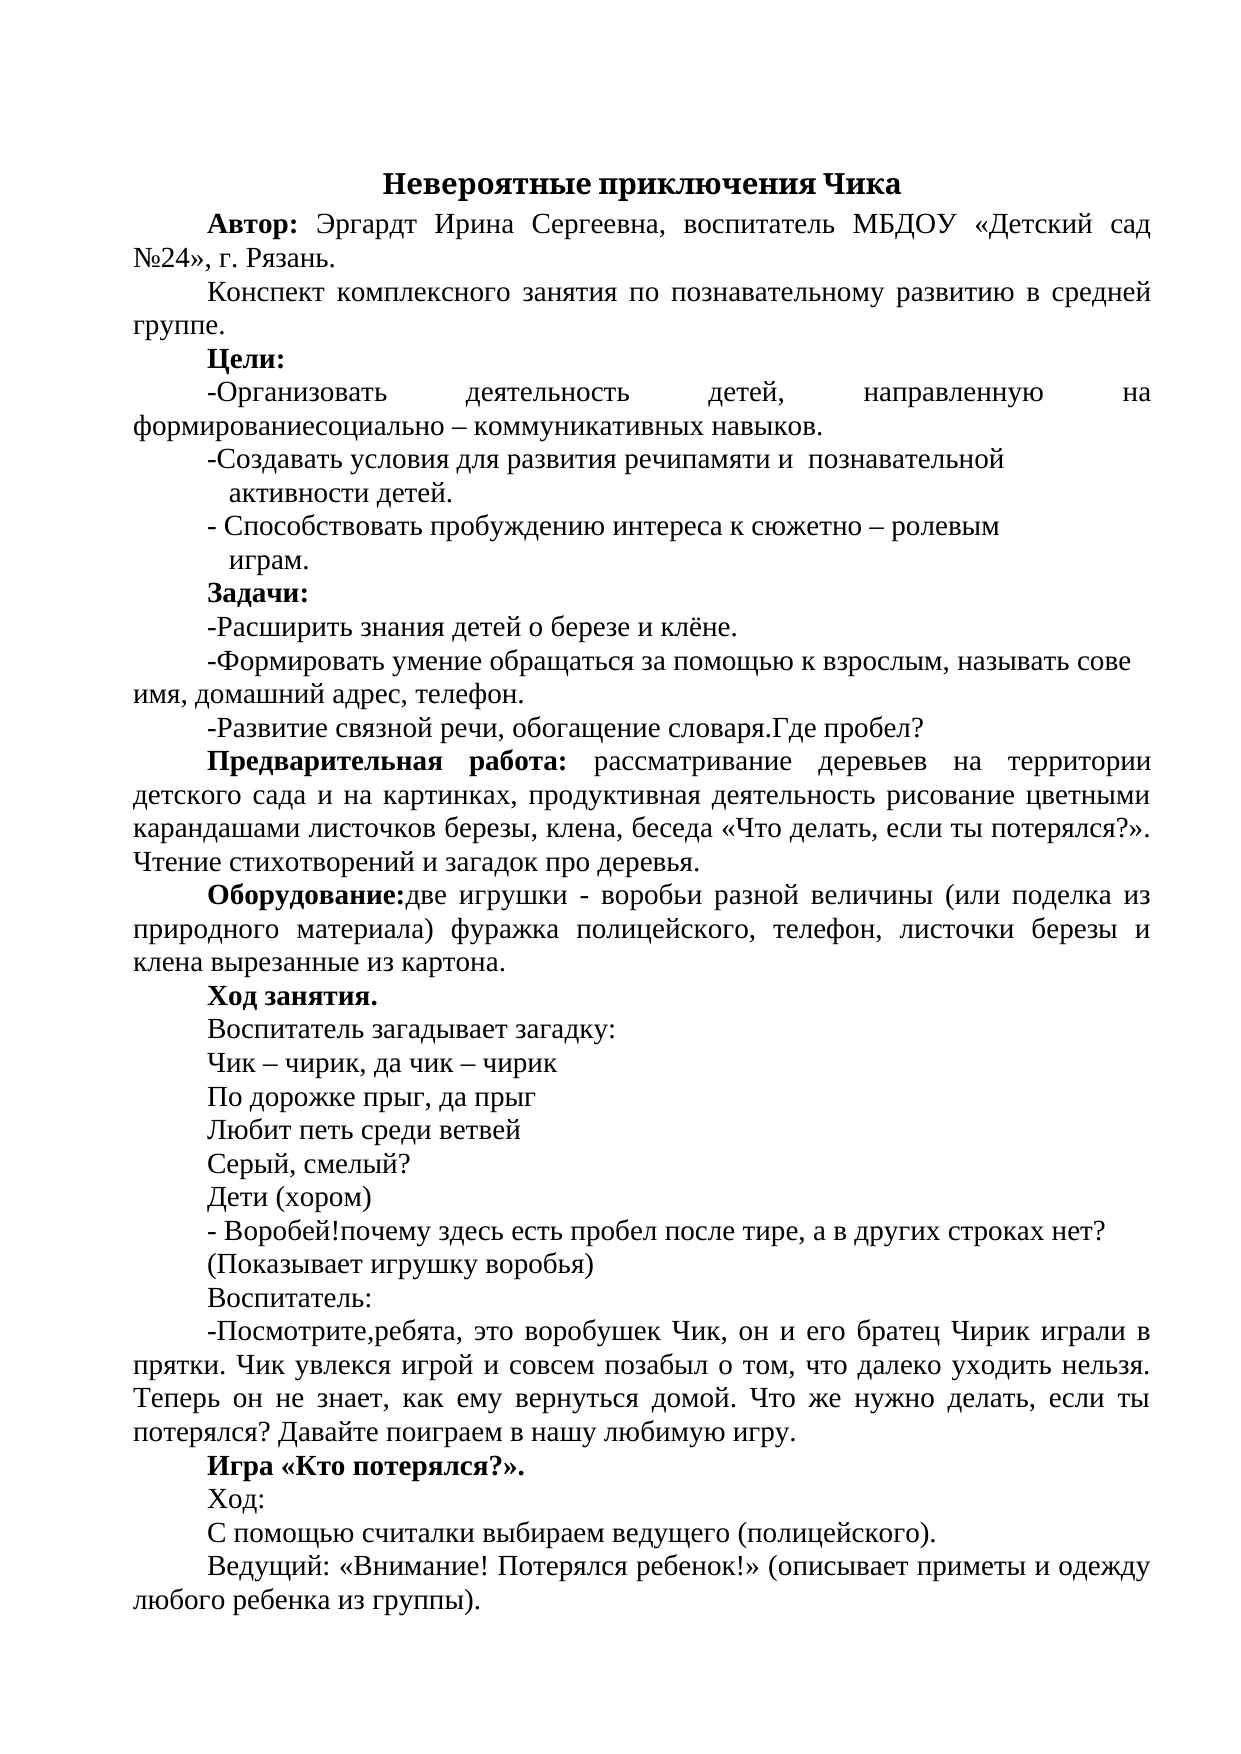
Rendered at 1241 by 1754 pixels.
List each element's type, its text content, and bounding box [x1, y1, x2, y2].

list Дети (хором) [133, 1179, 1152, 1213]
list По дорожке прыг, да прыг [133, 1079, 1152, 1112]
list Воспитатель: [133, 1280, 1152, 1313]
list Ведущий: «Внимание! Потерялся ребенок!» (описывает приметы и одежду любого ребенка из группы). [133, 1548, 1152, 1615]
subtitle Невероятные приключения Чика [133, 168, 1152, 202]
list Игра «Кто потерялся?». [133, 1448, 1152, 1481]
text Оборудование:две игрушки - воробьи разной величины (или поделка из природного материала) фуражка полицейского, телефон, листочки березы и клена вырезанные из картона. [133, 877, 1152, 978]
list Серый, смелый? [133, 1146, 1152, 1179]
text -Развитие связной речи, обогащение словаря.Где пробел? [133, 710, 1152, 743]
text Предварительная работа: рассматривание деревьев на территории детского сада и на картинках, продуктивная деятельность рисование цветными карандашами листочков березы, клена, беседа «Что делать, если ты потерялся?». Чтение стихотворений и загадок про деревья. [133, 743, 1152, 877]
text -Организовать деятельность детей, направленную на формированиесоциально – коммуникативных навыков. [133, 374, 1152, 441]
text Цели: [133, 341, 1152, 374]
text Задачи: [133, 576, 1152, 609]
list Воспитатель загадывает загадку: [133, 1012, 1152, 1045]
text -Формировать умение обращаться за помощью к взрослым, называть сове имя, домашний адрес, телефон. [133, 643, 1152, 710]
list -Посмотрите,ребята, это воробушек Чик, он и его братец Чирик играли в прятки. Чик увлекся игрой и совсем позабыл о том, что далеко уходить нельзя. Теперь он не знает, как ему вернуться домой. Что же нужно делать, если ты потерялся? Давайте поиграем в нашу любимую игру. [133, 1313, 1152, 1448]
list Чик – чирик, да чик – чирик [133, 1045, 1152, 1079]
list Ход: [133, 1481, 1152, 1515]
text Автор: Эргардт Ирина Сергеевна, воспитатель МБДОУ «Детский сад №24», г. Рязань. [133, 207, 1152, 274]
text Конспект комплексного занятия по познавательному развитию в средней группе. [133, 274, 1152, 341]
text играм. [133, 542, 1152, 576]
list С помощью считалки выбираем ведущего (полицейского). [133, 1515, 1152, 1548]
list (Показывает игрушку воробья) [133, 1246, 1152, 1280]
text -Расширить знания детей о березе и клёне. [133, 609, 1152, 643]
text активности детей. [133, 475, 1152, 508]
list - Воробей!почему здесь есть пробел после тире, а в других строках нет? [133, 1213, 1152, 1246]
text -Создавать условия для развития речипамяти и познавательной [133, 441, 1152, 475]
text Ход занятия. [133, 978, 1152, 1012]
list Любит петь среди ветвей [133, 1112, 1152, 1146]
text - Способствовать пробуждению интереса к сюжетно – ролевым [133, 508, 1152, 542]
